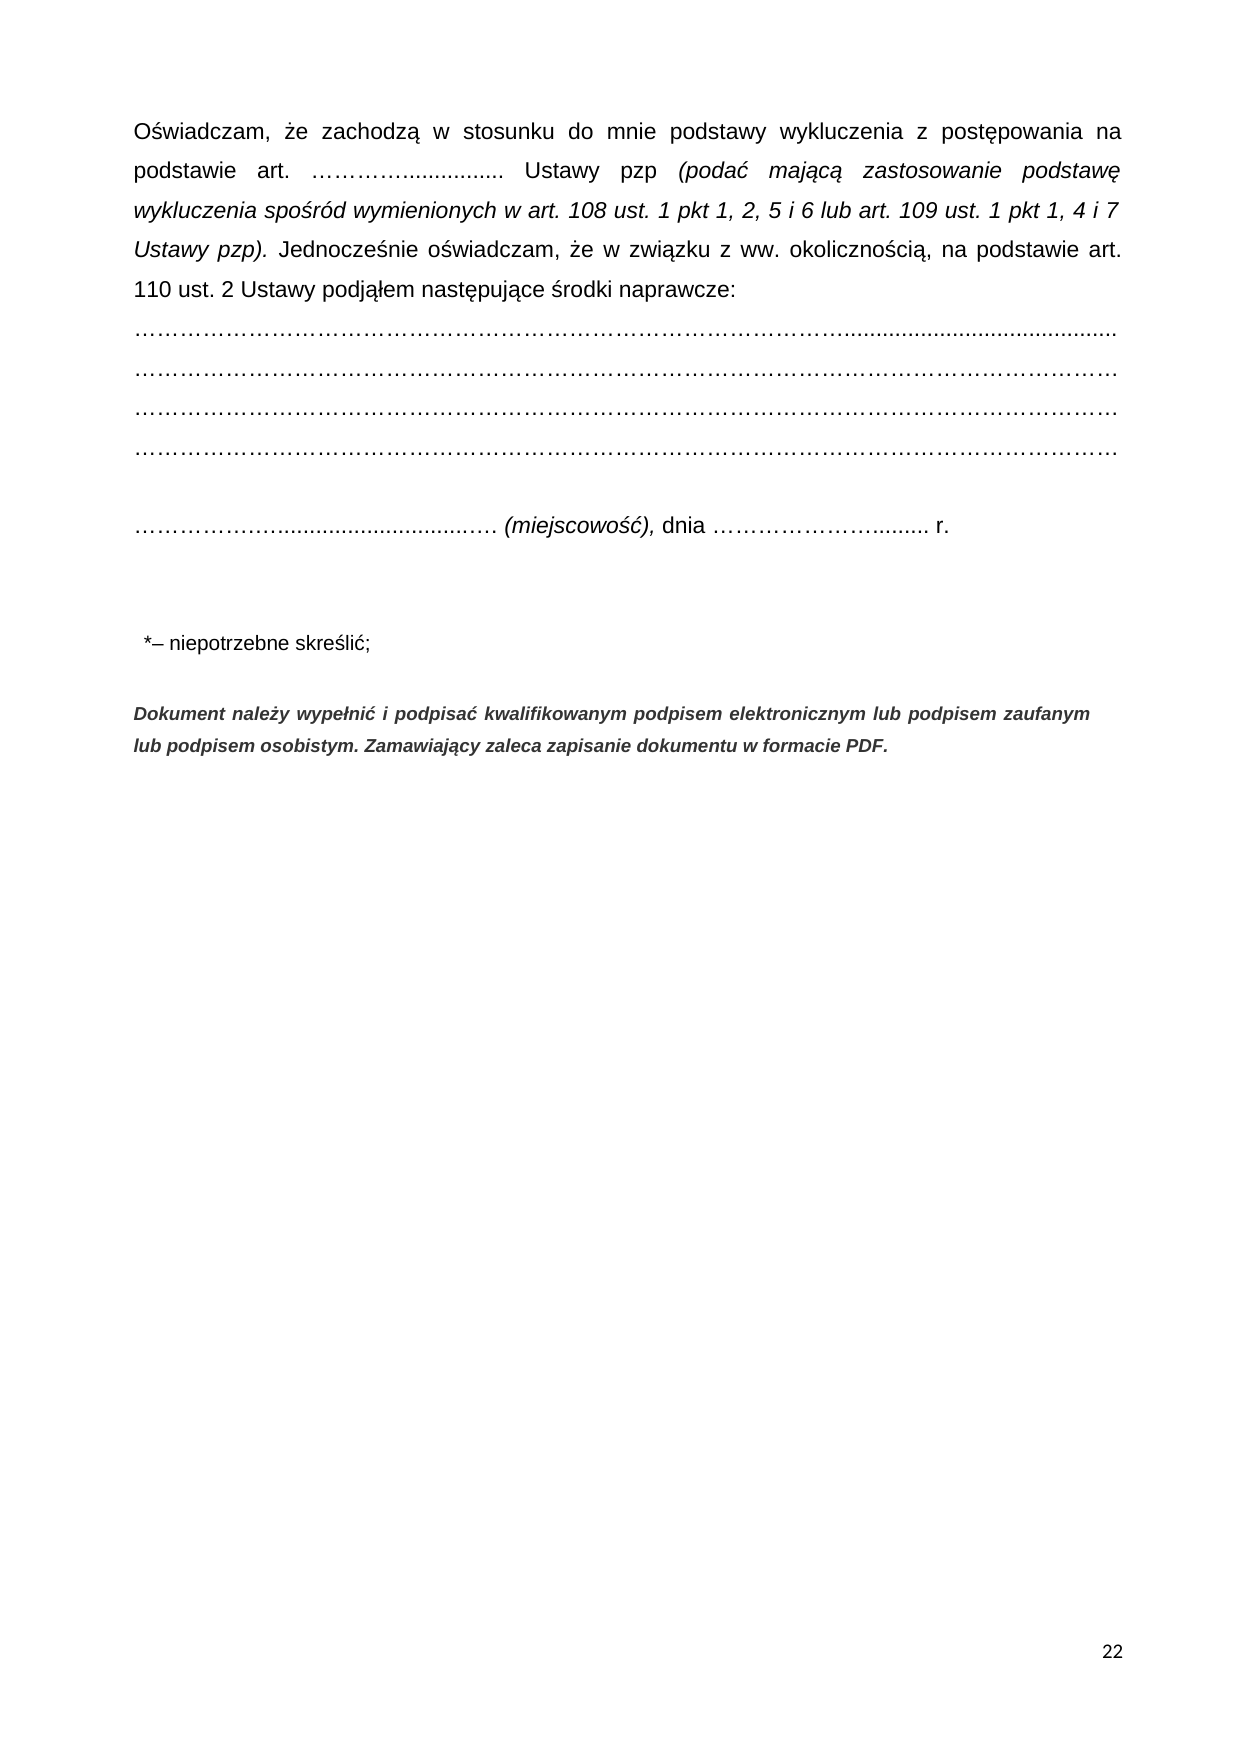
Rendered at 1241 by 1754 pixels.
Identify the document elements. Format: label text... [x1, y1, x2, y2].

text Oświadczam, że zachodzą w stosunku do mnie podstawy wykluczenia z postępowania na podstawie art. …………................ Ustawy pzp (podać mającą zastosowanie podstawę wykluczenia spośród wymienionych w art. 108 ust. 1 pkt 1, 2, 5 i 6 lub art. 109 ust. 1 pkt 1, 4 i 7 Ustawy pzp). Jednocześnie oświadczam, że w związku z ww. okolicznością, na podstawie art. 110 ust. 2 Ustawy podjąłem następujące środki naprawcze: [133, 118, 1123, 302]
text *– niepotrzebne skreślić; [144, 631, 1123, 655]
text …………………………………………………………………………………........................................... [133, 315, 1123, 341]
text ………………………………………………………………………………………………………………… [133, 354, 1123, 381]
text ………………………………………………………………………………………………………………… [133, 433, 1123, 460]
text ………………………………………………………………………………………………………………… [133, 394, 1123, 420]
text Dokument należy wypełnić i podpisać kwalifikowanym podpisem elektronicznym lub podpisem zaufanym lub podpisem osobistym. Zamawiający zaleca zapisanie dokumentu w formacie PDF. [133, 703, 1094, 757]
text …………….…..............................…. (miejscowość), dnia …………………......... r. [133, 512, 1123, 539]
